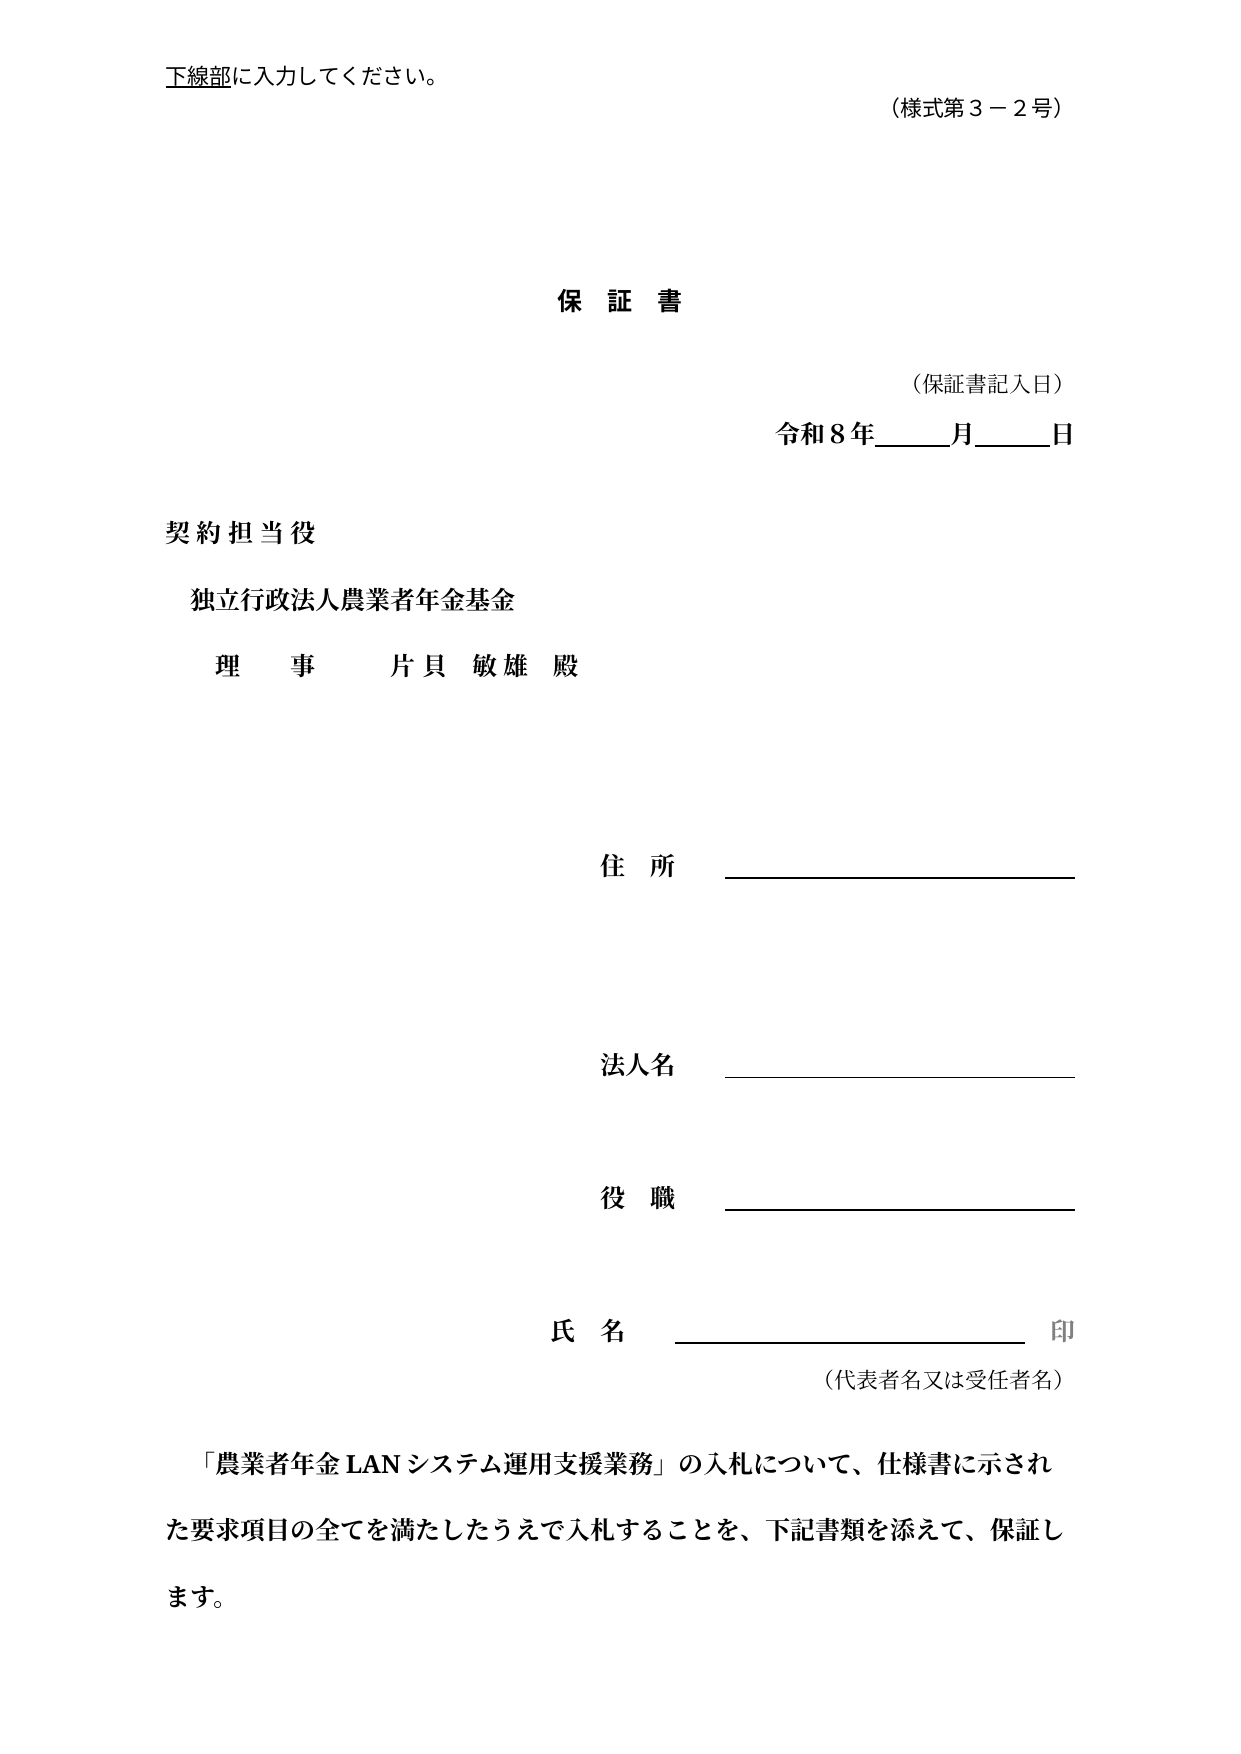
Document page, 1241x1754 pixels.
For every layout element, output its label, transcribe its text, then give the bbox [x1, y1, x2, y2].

text 理 事 片 貝 敏 雄 殿 [165, 632, 1075, 698]
text 令和８年月日 [165, 399, 1075, 466]
text 契 約 担 当 役 [165, 499, 1075, 565]
text （保証書記入日） [165, 366, 1075, 399]
text 保 証 書 [165, 266, 1075, 333]
text 独立行政法人農業者年金基金 [165, 565, 1075, 632]
text 法人名 [165, 1031, 1075, 1097]
text 住 所 [165, 831, 1075, 898]
text 役 職 [165, 1163, 1075, 1230]
text 氏 名 印 [165, 1296, 1075, 1363]
text （代表者名又は受任者名） [165, 1363, 1075, 1396]
text 「農業者年金LANシステム運用支援業務」の入札について、仕様書に示された要求項目の全てを満たしたうえで入札することを、下記書類を添えて、保証します。 [165, 1429, 1075, 1629]
